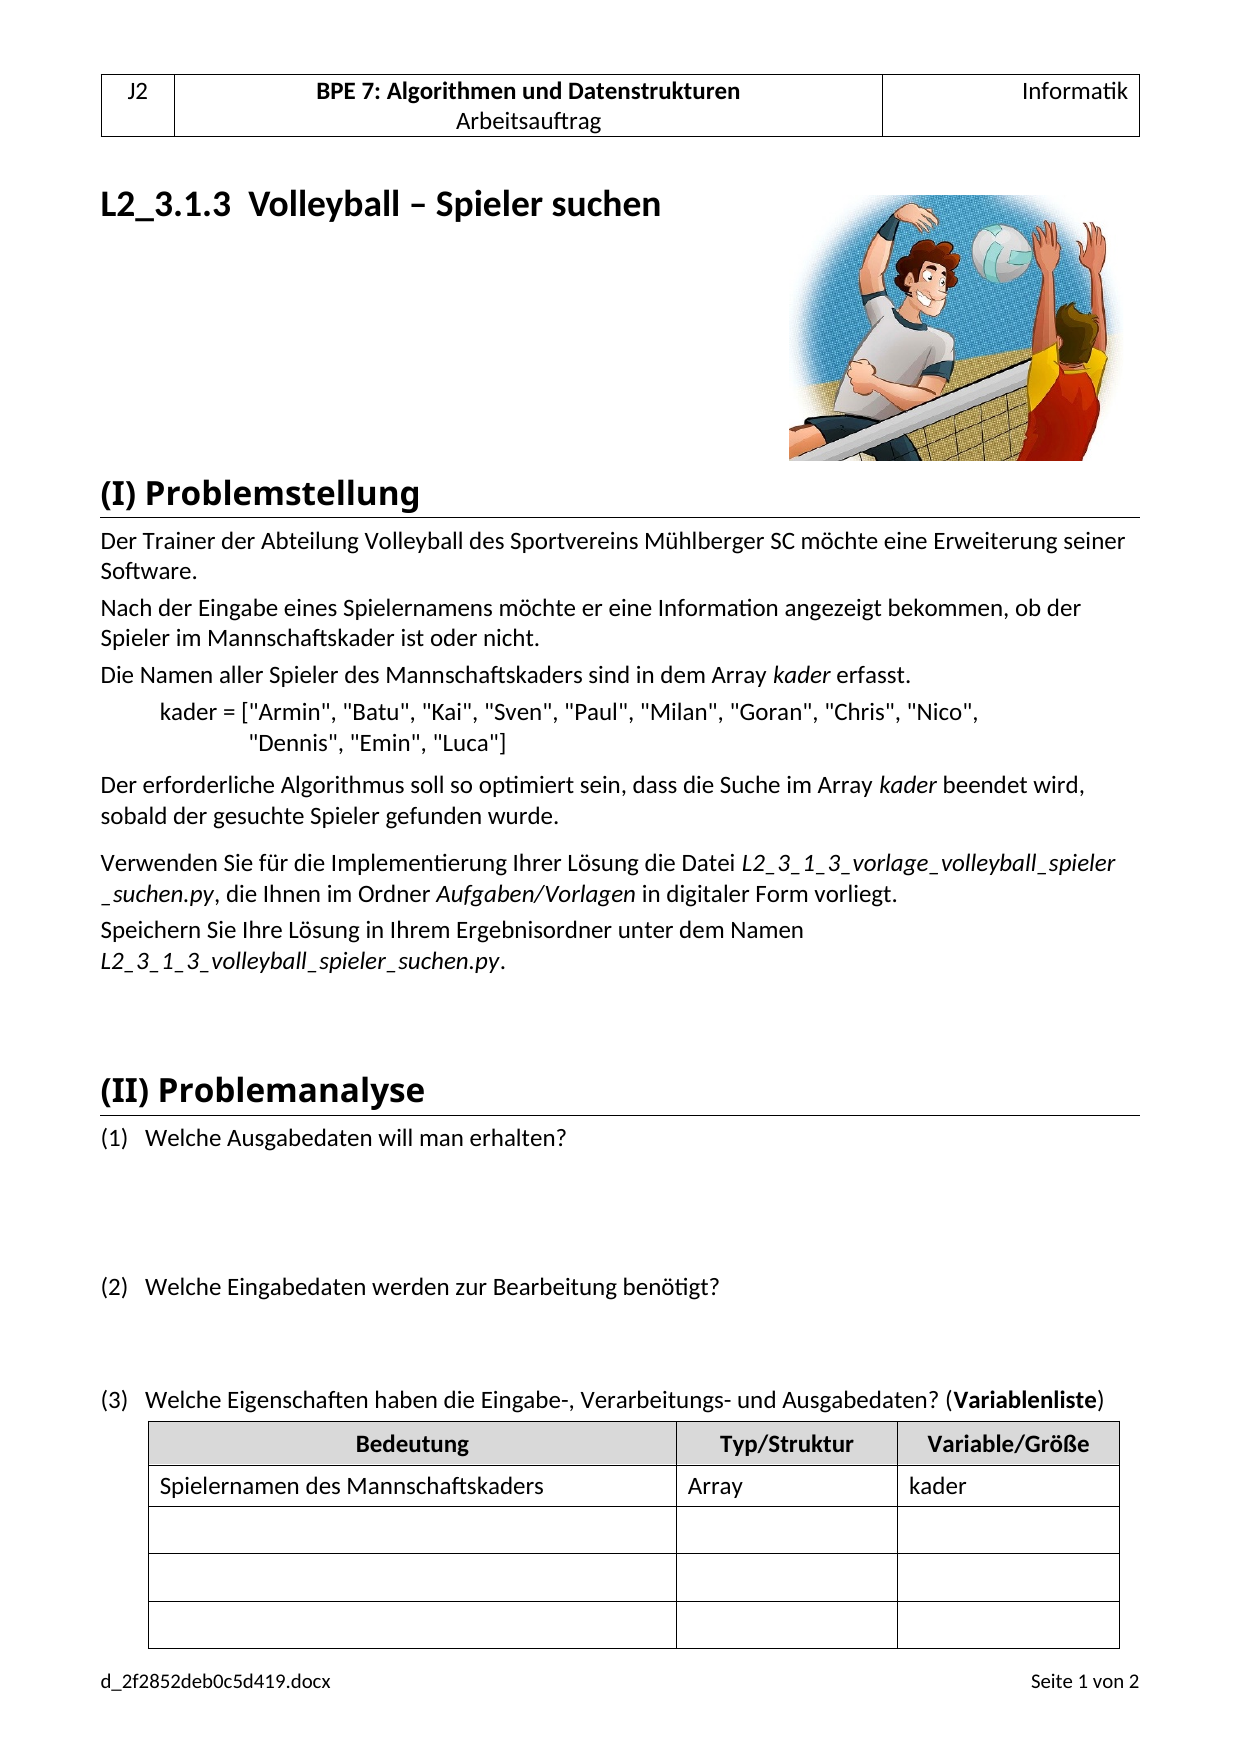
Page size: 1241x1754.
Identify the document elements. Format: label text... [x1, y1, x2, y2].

table_header Typ/Struktur [677, 1422, 897, 1464]
table_cell [898, 1554, 1119, 1601]
list Die Namen aller Spieler des Mannschaftskaders sind in dem Array kader erfasst. [100, 659, 1134, 690]
table_cell Spielernamen des Mannschaftskaders [149, 1466, 676, 1506]
table_cell kader [898, 1466, 1119, 1506]
list Der erforderliche Algorithmus soll so optimiert sein, dass die Suche im Array kader beendet wird, sobald der gesuchte Spieler gefunden wurde. [100, 770, 1134, 831]
list Welche Eigenschaften haben die Eingabe-, Verarbeitungs- und Ausgabedaten? (Variablenliste) [100, 1384, 1140, 1414]
table_cell [677, 1602, 897, 1648]
table_cell [677, 1507, 897, 1553]
table_header Variable/Größe [898, 1422, 1119, 1464]
picture [789, 226, 1124, 461]
list Speichern Sie Ihre Lösung in Ihrem Ergebnisordner unter dem Namen L2_3_1_3_volleyball_spieler_suchen.py. [100, 915, 1178, 976]
table_cell [677, 1554, 897, 1601]
list Welche Ausgabedaten will man erhalten? [100, 1122, 1140, 1153]
list Der Trainer der Abteilung Volleyball des Sportvereins Mühlberger SC möchte eine Erweiterung seiner Software. [100, 525, 1134, 586]
table_cell Array [677, 1466, 897, 1506]
list Nach der Eingabe eines Spielernamens möchte er eine Information angezeigt bekommen, ob der Spieler im Mannschaftskader ist oder nicht. [100, 592, 1134, 653]
list Verwenden Sie für die Implementierung Ihrer Lösung die Datei L2_3_1_3_vorlage_volleyball_spieler _suchen.py, die Ihnen im Ordner Aufgaben/Vorlagen in digitaler Form vorliegt. [100, 847, 1149, 908]
table_cell [149, 1602, 676, 1648]
list kader = ["Armin", "Batu", "Kai", "Sven", "Paul", "Milan", "Goran", "Chris", "Nico", "Dennis", "Emin", "Luca"] [159, 696, 1134, 757]
table_cell [898, 1602, 1119, 1648]
table_cell [898, 1507, 1119, 1553]
list Welche Eingabedaten werden zur Bearbeitung benötigt? [100, 1271, 1140, 1301]
text (I) Problemstellung [100, 470, 1140, 517]
table_header Bedeutung [149, 1422, 676, 1464]
text (II) Problemanalyse [100, 1067, 1140, 1115]
table_cell [149, 1554, 676, 1601]
table_cell [149, 1507, 676, 1553]
subtitle L2_3.1.3 Volleyball – Spieler suchen [100, 180, 1140, 226]
